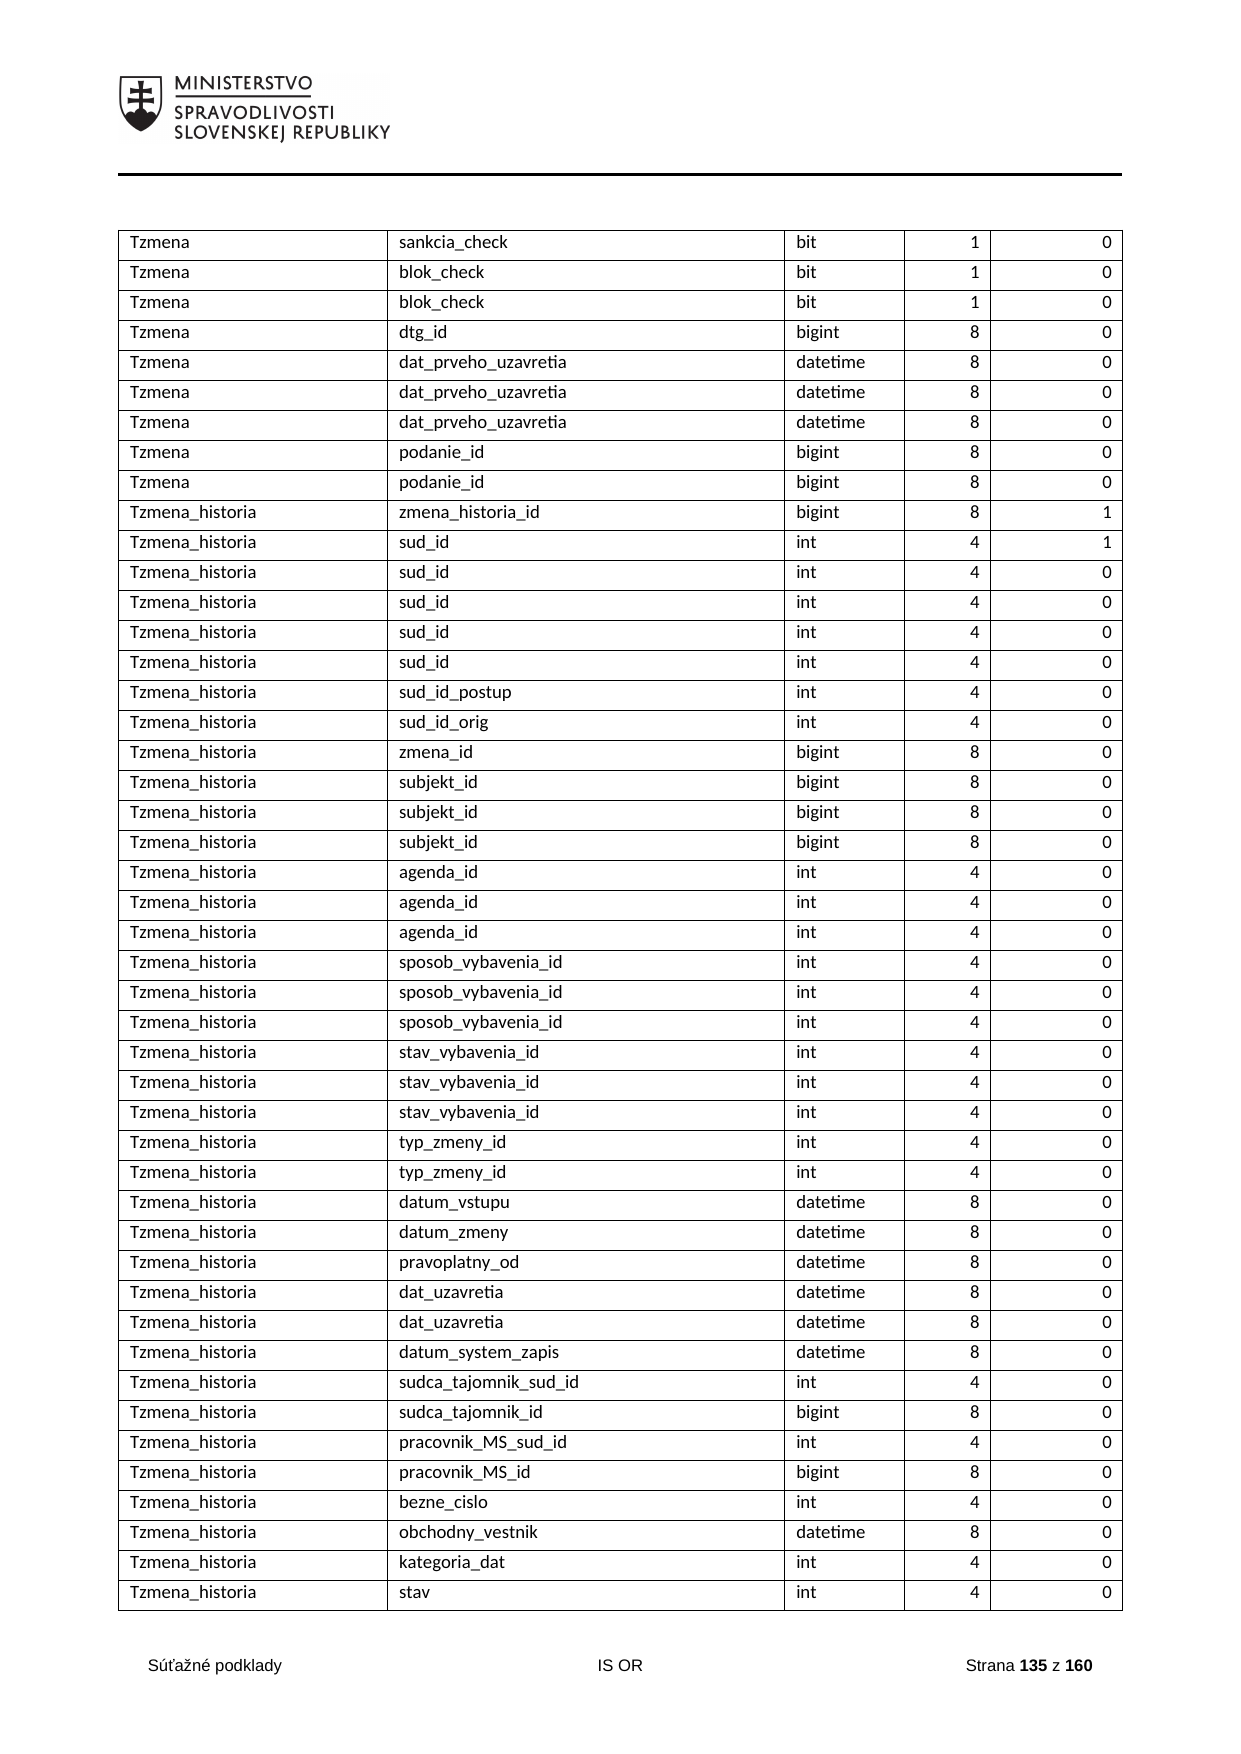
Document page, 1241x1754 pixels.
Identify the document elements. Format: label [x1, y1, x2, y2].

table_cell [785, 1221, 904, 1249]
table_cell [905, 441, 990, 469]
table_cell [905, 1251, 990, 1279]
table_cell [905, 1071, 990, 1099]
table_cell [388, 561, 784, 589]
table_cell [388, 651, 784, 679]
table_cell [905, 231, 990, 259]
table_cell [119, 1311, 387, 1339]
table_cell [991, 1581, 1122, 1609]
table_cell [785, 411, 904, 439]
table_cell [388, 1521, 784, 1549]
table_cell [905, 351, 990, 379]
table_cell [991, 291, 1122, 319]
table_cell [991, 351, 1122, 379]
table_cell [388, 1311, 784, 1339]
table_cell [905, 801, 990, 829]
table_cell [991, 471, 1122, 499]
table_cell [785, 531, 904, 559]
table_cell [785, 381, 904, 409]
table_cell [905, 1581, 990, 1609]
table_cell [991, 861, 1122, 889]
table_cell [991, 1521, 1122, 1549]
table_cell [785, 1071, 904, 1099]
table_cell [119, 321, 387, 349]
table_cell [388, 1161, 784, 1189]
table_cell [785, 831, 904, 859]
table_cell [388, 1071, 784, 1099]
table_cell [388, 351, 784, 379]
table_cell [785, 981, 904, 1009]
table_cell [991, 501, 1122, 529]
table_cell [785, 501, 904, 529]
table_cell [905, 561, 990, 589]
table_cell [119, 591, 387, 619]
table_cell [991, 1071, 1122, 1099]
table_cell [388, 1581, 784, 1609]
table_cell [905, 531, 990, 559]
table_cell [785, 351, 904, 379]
picture [118, 73, 390, 144]
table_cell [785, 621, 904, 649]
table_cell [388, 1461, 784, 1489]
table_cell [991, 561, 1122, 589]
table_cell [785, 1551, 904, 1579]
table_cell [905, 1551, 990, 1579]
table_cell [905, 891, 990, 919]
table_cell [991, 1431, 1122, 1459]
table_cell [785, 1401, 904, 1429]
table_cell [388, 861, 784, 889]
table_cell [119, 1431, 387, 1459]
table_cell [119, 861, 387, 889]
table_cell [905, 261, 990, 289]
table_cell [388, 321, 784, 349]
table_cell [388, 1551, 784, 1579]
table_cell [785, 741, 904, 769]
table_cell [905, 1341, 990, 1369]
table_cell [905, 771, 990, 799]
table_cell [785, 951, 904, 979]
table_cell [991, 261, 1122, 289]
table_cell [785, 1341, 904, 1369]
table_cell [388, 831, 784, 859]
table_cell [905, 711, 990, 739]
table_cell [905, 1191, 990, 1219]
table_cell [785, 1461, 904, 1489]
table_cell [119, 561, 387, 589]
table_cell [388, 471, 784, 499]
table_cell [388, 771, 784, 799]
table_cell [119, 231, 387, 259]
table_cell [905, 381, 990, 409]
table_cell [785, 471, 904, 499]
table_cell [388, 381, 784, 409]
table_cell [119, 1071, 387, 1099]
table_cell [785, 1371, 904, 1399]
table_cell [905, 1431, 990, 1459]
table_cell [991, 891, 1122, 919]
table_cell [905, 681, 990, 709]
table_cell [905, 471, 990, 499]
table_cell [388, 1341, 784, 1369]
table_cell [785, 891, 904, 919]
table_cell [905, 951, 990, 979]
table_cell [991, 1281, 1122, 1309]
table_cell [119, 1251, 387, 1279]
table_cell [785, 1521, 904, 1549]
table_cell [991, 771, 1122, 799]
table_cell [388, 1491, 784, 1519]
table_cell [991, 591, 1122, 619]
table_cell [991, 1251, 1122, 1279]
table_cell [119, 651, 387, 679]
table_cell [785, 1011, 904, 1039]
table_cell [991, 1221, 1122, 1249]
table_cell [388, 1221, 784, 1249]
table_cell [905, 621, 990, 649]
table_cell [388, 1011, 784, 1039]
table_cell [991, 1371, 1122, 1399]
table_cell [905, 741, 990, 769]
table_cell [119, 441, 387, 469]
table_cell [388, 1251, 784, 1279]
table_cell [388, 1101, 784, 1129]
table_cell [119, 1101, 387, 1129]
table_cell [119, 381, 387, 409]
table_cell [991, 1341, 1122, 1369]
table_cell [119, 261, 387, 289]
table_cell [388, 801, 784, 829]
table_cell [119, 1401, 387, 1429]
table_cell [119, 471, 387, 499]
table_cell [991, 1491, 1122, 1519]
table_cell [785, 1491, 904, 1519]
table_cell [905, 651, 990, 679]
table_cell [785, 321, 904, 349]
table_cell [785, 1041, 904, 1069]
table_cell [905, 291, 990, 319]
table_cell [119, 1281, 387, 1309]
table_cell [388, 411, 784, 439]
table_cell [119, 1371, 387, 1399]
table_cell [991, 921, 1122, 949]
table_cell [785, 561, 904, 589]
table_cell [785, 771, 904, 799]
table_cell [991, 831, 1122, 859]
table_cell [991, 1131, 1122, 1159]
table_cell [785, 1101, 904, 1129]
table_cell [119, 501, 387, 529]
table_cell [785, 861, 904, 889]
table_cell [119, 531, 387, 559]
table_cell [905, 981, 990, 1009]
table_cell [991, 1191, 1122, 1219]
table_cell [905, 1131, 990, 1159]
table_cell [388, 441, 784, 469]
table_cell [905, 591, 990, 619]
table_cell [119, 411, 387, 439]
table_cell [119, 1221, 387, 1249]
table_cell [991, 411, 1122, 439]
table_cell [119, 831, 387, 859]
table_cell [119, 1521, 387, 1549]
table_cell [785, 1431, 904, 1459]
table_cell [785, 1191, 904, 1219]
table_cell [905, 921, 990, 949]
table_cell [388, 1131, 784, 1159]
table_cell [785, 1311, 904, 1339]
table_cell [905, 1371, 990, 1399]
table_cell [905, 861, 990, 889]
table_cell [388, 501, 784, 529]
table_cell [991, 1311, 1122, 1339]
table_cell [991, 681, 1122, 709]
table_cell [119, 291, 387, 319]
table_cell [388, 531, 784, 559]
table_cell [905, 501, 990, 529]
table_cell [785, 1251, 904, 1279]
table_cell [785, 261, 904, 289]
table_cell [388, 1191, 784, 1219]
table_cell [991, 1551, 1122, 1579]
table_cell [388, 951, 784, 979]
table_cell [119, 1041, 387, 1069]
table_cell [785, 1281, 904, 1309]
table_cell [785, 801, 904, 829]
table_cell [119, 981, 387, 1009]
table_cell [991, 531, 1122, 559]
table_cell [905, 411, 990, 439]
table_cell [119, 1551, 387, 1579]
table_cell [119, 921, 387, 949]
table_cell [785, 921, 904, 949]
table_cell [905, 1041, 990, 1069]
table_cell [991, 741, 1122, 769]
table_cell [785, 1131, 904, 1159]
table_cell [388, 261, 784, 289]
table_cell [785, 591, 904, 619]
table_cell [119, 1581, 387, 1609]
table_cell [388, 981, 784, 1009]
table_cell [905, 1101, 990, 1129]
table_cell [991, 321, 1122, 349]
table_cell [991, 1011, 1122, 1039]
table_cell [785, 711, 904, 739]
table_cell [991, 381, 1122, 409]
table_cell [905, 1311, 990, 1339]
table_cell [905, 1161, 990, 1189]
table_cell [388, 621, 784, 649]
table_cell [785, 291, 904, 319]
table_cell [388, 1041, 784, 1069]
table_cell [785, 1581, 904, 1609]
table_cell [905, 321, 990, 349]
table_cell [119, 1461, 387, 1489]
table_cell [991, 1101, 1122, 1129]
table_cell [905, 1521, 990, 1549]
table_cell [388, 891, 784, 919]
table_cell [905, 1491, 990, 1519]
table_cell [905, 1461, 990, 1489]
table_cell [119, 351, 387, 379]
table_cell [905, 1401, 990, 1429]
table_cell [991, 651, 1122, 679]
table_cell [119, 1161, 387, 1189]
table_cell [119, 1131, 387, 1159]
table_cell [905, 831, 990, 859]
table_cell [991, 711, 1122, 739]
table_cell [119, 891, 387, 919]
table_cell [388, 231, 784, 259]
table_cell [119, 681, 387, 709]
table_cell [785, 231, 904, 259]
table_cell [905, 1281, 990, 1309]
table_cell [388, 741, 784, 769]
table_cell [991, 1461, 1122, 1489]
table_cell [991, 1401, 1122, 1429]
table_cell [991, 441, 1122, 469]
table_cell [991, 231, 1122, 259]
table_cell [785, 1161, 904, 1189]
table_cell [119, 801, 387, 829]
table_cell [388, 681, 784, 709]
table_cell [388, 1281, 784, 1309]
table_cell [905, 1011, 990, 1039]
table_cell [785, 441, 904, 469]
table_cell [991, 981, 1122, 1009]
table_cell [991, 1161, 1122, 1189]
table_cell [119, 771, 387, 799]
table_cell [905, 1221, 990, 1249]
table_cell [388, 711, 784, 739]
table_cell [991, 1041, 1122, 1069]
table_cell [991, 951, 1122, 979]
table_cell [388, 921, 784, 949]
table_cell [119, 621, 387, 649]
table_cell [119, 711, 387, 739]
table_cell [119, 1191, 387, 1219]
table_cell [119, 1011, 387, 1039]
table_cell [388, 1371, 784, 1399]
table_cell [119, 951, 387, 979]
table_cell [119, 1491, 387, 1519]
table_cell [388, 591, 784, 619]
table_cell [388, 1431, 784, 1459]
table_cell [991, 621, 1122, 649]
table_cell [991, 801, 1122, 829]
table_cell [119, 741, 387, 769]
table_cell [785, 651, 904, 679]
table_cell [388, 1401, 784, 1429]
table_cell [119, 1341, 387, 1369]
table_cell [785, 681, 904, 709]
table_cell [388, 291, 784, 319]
